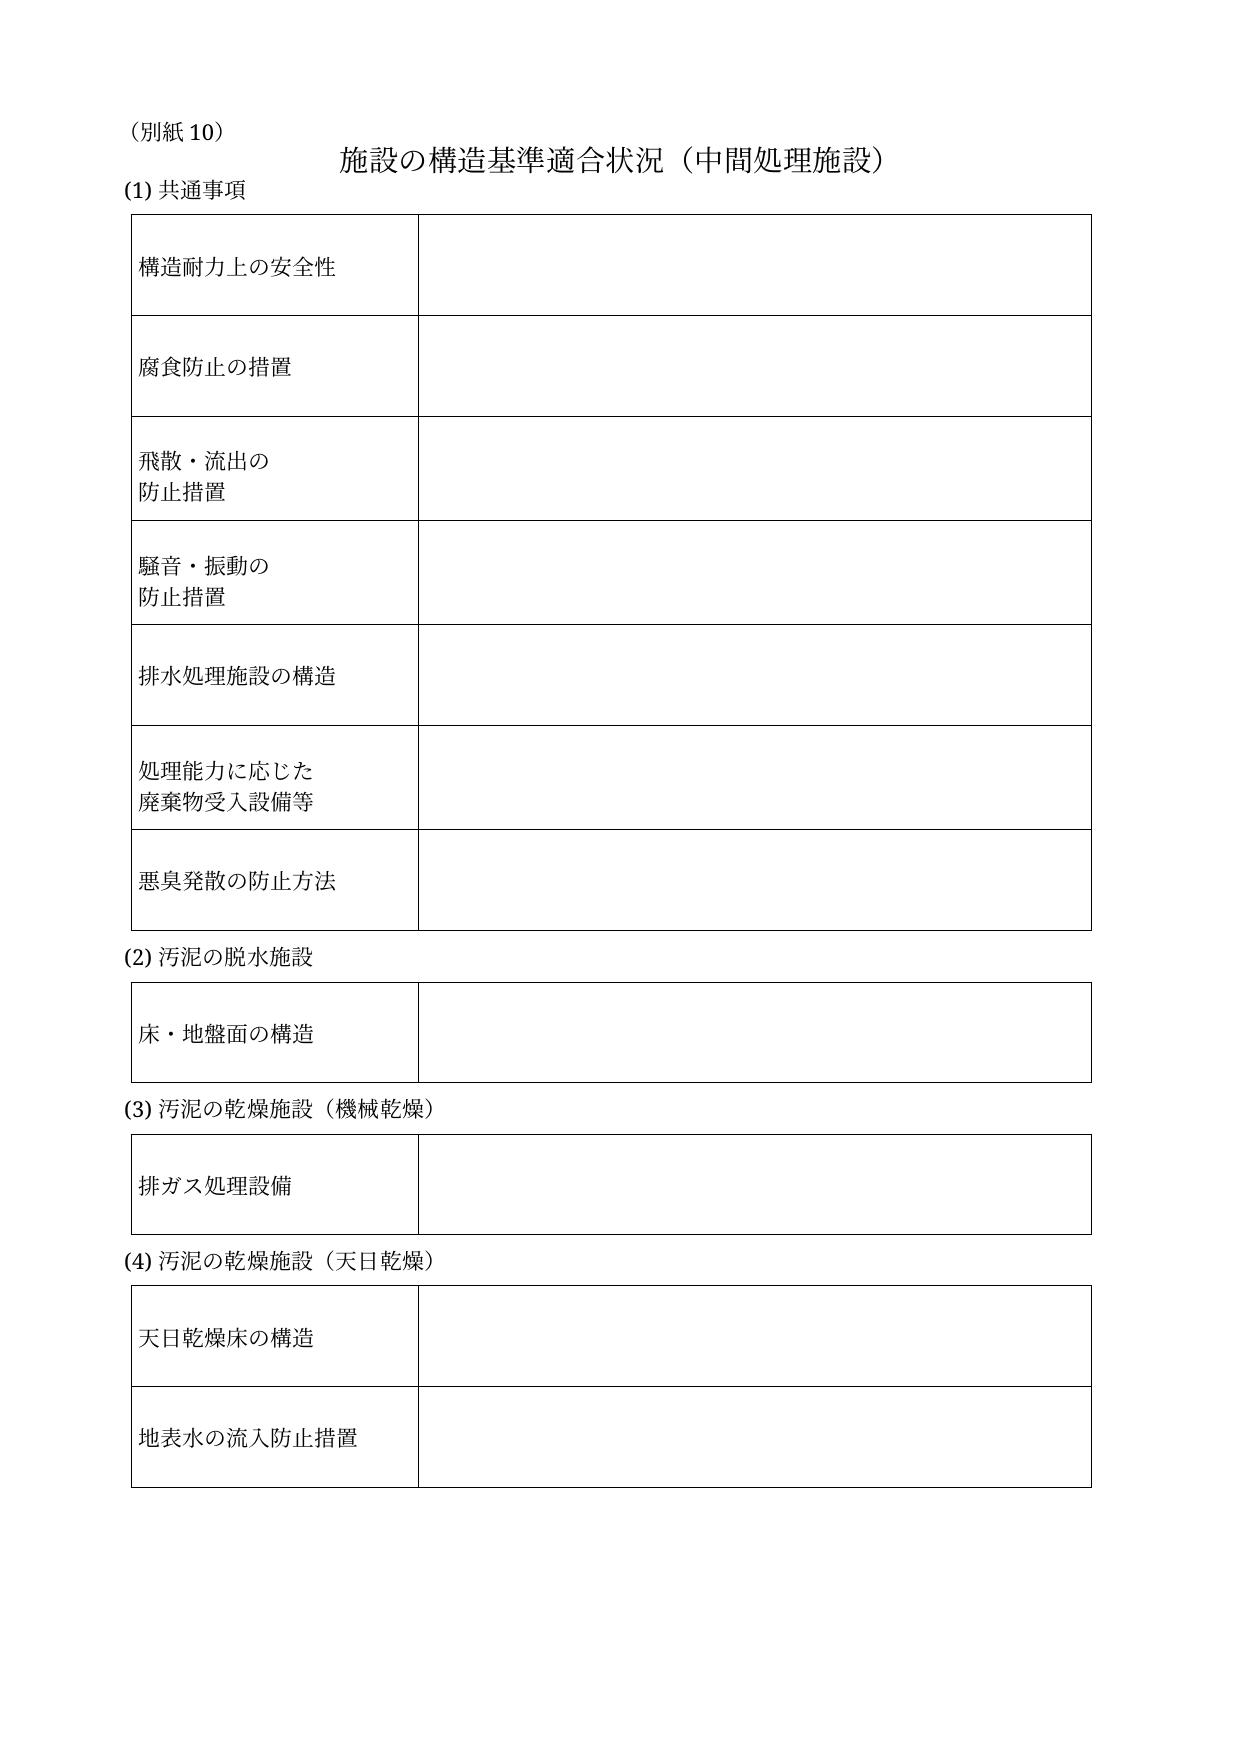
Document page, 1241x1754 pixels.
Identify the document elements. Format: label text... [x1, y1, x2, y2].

table_cell [419, 316, 1091, 416]
table_cell 腐食防止の措置 [132, 316, 418, 416]
table_header [419, 1286, 1091, 1386]
table_cell [419, 1387, 1091, 1487]
table_cell 悪臭発散の防止方法 [132, 830, 418, 930]
table_cell 処理能力に応じた 廃棄物受入設備等 [132, 726, 418, 829]
table_header 床・地盤面の構造 [132, 983, 418, 1082]
text （別紙10） [118, 118, 1122, 146]
text 施設の構造基準適合状況（中間処理施設） [118, 146, 1122, 178]
table_cell [419, 830, 1091, 930]
table_cell 地表水の流入防止措置 [132, 1387, 418, 1487]
table_cell 騒音・振動の 防止措置 [132, 521, 418, 623]
table_header [419, 215, 1091, 315]
table_header 天日乾燥床の構造 [132, 1286, 418, 1386]
table_cell [419, 625, 1091, 725]
table_cell [419, 521, 1091, 623]
text (4) 汚泥の乾燥施設（天日乾燥） [118, 1249, 1122, 1274]
table_cell 排水処理施設の構造 [132, 625, 418, 725]
table_cell [419, 726, 1091, 829]
text (2) 汚泥の脱水施設 [118, 945, 1122, 971]
table_cell [419, 417, 1091, 520]
text (1) 共通事項 [118, 178, 1122, 203]
text (3) 汚泥の乾燥施設（機械乾燥） [118, 1097, 1122, 1122]
table_header [419, 983, 1091, 1082]
table_cell 飛散・流出の 防止措置 [132, 417, 418, 520]
table_header 排ガス処理設備 [132, 1135, 418, 1234]
table_header [419, 1135, 1091, 1234]
table_header 構造耐力上の安全性 [132, 215, 418, 315]
